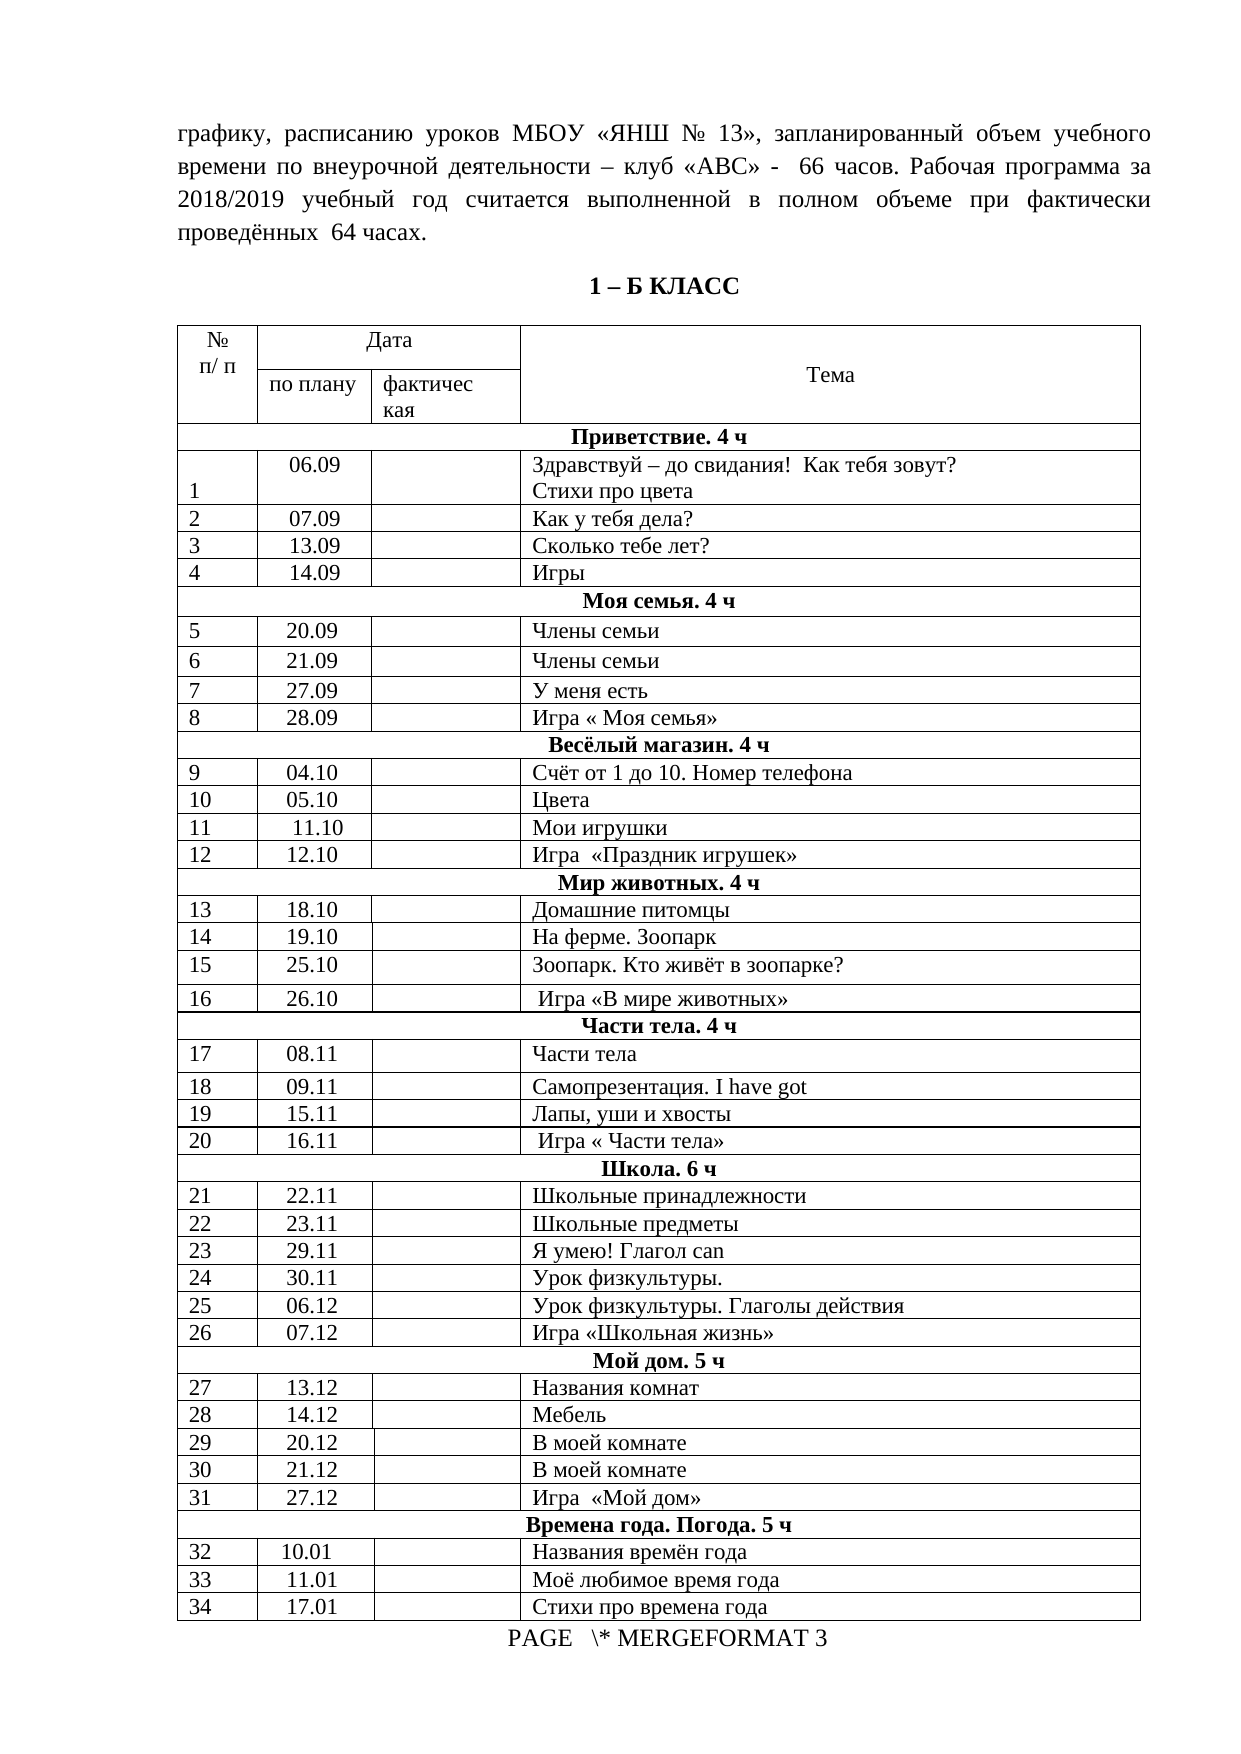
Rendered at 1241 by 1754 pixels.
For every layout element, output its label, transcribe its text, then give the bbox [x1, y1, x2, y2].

table_cell 11 [178, 814, 257, 840]
table_cell 17.01 [258, 1593, 374, 1619]
table_cell [375, 1593, 520, 1619]
table_cell 27.09 [258, 677, 371, 703]
table_cell Времена года. Погода. 5 ч [178, 1511, 1140, 1537]
table_cell 20.09 [258, 617, 371, 646]
table_cell 31 [178, 1484, 257, 1510]
table_cell 30.11 [258, 1265, 372, 1291]
table_cell Мебель [521, 1401, 1140, 1428]
table_cell 9 [178, 759, 257, 785]
table_cell [373, 1100, 520, 1126]
table_cell 33 [178, 1566, 257, 1592]
table_cell Члены семьи [521, 617, 1140, 646]
table_cell [373, 1128, 520, 1154]
table_cell Игры [521, 559, 1140, 586]
table_cell 27.12 [258, 1484, 374, 1510]
table_cell 2 [178, 505, 257, 531]
table_cell Школьные предметы [521, 1210, 1140, 1236]
table_cell [372, 896, 520, 922]
table_cell по плану [258, 370, 371, 422]
table_cell [373, 1265, 520, 1291]
table_cell [373, 1374, 520, 1400]
table_cell [372, 759, 520, 785]
table_cell 32 [178, 1539, 257, 1565]
table_cell 24 [178, 1265, 257, 1291]
table_header Дата [258, 326, 520, 369]
table_cell Игра «Праздник игрушек» [521, 841, 1140, 867]
table_cell [373, 1401, 520, 1428]
table_cell Урок физкультуры. [521, 1265, 1140, 1291]
table_cell [372, 559, 520, 586]
table_cell 23.11 [258, 1210, 372, 1236]
table_cell Части тела [521, 1040, 1140, 1072]
table_cell [372, 786, 520, 813]
table_cell Части тела. 4 ч [178, 1013, 1140, 1039]
table_cell Моя семья. 4 ч [178, 587, 1140, 616]
table_cell 26.10 [258, 985, 372, 1011]
table_cell 21.12 [258, 1456, 374, 1483]
table_cell 14.12 [258, 1401, 372, 1428]
table_cell [373, 1292, 520, 1318]
table_cell 21 [178, 1182, 257, 1209]
table_cell Как у тебя дела? [521, 505, 1140, 531]
table_cell 14 [178, 923, 257, 950]
table_cell [373, 1182, 520, 1209]
text 1 – Б КЛАСС [177, 271, 1152, 300]
table_cell Стихи про времена года [521, 1593, 1140, 1619]
table_cell [375, 1566, 520, 1592]
table_cell Счёт от 1 до 10. Номер телефона [521, 759, 1140, 785]
table_cell 30 [178, 1456, 257, 1483]
table_cell 12 [178, 841, 257, 867]
table_cell Цвета [521, 786, 1140, 813]
table_cell Названия комнат [521, 1374, 1140, 1400]
table_cell Лапы, уши и хвосты [521, 1100, 1140, 1126]
table_cell В моей комнате [521, 1429, 1140, 1455]
table_cell Школьные принадлежности [521, 1182, 1140, 1209]
table_cell 10.01 [258, 1539, 374, 1565]
table_cell [375, 1539, 520, 1565]
table_cell 3 [178, 532, 257, 558]
table_cell [373, 951, 520, 984]
table_cell 5 [178, 617, 257, 646]
table_cell [373, 1319, 520, 1346]
table_cell 4 [178, 559, 257, 586]
table_cell 14.09 [258, 559, 371, 586]
table_cell 29 [178, 1429, 257, 1455]
table_cell 11.01 [258, 1566, 374, 1592]
table_cell Игра « Части тела» [521, 1128, 1140, 1154]
table_cell Сколько тебе лет? [521, 532, 1140, 558]
table_cell В моей комнате [521, 1456, 1140, 1483]
table_cell 18 [178, 1073, 257, 1099]
table_cell 7 [178, 677, 257, 703]
table_cell фактичес кая [372, 370, 520, 422]
table_cell [373, 923, 520, 950]
table_cell 28.09 [258, 704, 371, 731]
table_cell Домашние питомцы [521, 896, 1140, 922]
table_cell Зоопарк. Кто живёт в зоопарке? [521, 951, 1140, 984]
table_cell [372, 451, 520, 503]
table_cell Школа. 6 ч [178, 1155, 1140, 1181]
table_cell 22.11 [258, 1182, 372, 1209]
table_cell 28 [178, 1401, 257, 1428]
table_cell [373, 1210, 520, 1236]
table_cell Моё любимое время года [521, 1566, 1140, 1592]
table_cell 15.11 [258, 1100, 372, 1126]
table_cell Приветствие. 4 ч [178, 424, 1140, 450]
table_cell 16 [178, 985, 257, 1011]
table_cell 19.10 [258, 923, 372, 950]
table_cell У меня есть [521, 677, 1140, 703]
table_header № п/ п [178, 326, 257, 422]
table_cell 16.11 [258, 1128, 372, 1154]
table_cell 26 [178, 1319, 257, 1346]
table_cell Мой дом. 5 ч [178, 1347, 1140, 1373]
table_cell [372, 841, 520, 867]
table_cell 25.10 [258, 951, 372, 984]
table_cell 29.11 [258, 1237, 372, 1263]
table_cell Здравствуй – до свидания! Как тебя зовут? Стихи про цвета [521, 451, 1140, 503]
table_cell [372, 617, 520, 646]
table_header Тема [521, 326, 1140, 422]
table_cell 22 [178, 1210, 257, 1236]
table_cell 07.12 [258, 1319, 372, 1346]
table_cell 19 [178, 1100, 257, 1126]
table_cell 34 [178, 1593, 257, 1619]
table_cell [373, 1040, 520, 1072]
table_cell 23 [178, 1237, 257, 1263]
table_cell 21.09 [258, 647, 371, 676]
table_cell [372, 505, 520, 531]
table_cell 18.10 [258, 896, 371, 922]
table_cell 06.09 [258, 451, 371, 503]
table_cell Мои игрушки [521, 814, 1140, 840]
table_cell 17 [178, 1040, 257, 1072]
table_cell 20 [178, 1128, 257, 1154]
table_cell [375, 1484, 520, 1510]
table_cell [372, 704, 520, 731]
table_cell Я умею! Глагол can [521, 1237, 1140, 1263]
table_cell [373, 985, 520, 1011]
table_cell 13.09 [258, 532, 371, 558]
table_cell [373, 1073, 520, 1099]
table_cell [375, 1429, 520, 1455]
table_cell 27 [178, 1374, 257, 1400]
table_cell 08.11 [258, 1040, 372, 1072]
table_cell 25 [178, 1292, 257, 1318]
table_cell 15 [178, 951, 257, 984]
table_cell Игра « Моя семья» [521, 704, 1140, 731]
table_cell 6 [178, 647, 257, 676]
table_cell 10 [178, 786, 257, 813]
table_cell [372, 814, 520, 840]
table_cell Игра «Школьная жизнь» [521, 1319, 1140, 1346]
table_cell [372, 677, 520, 703]
table_cell [372, 532, 520, 558]
table_cell Весёлый магазин. 4 ч [178, 732, 1140, 758]
table_cell 07.09 [258, 505, 371, 531]
table_cell 05.10 [258, 786, 371, 813]
table_cell Члены семьи [521, 647, 1140, 676]
table_cell Игра «Мой дом» [521, 1484, 1140, 1510]
table_cell Мир животных. 4 ч [178, 869, 1140, 895]
table_cell 06.12 [258, 1292, 372, 1318]
table_cell На ферме. Зоопарк [521, 923, 1140, 950]
table_cell 11.10 [258, 814, 371, 840]
table_cell 1 [178, 451, 257, 503]
table_cell 20.12 [258, 1429, 374, 1455]
table_cell 8 [178, 704, 257, 731]
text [177, 118, 1152, 246]
table_cell 13.12 [258, 1374, 372, 1400]
table_cell 09.11 [258, 1073, 372, 1099]
table_cell 13 [178, 896, 257, 922]
table_cell Самопрезентация. I have got [521, 1073, 1140, 1099]
table_cell Названия времён года [521, 1539, 1140, 1565]
table_cell 04.10 [258, 759, 371, 785]
table_cell [372, 647, 520, 676]
table_cell Урок физкультуры. Глаголы действия [521, 1292, 1140, 1318]
table_cell 12.10 [258, 841, 371, 867]
table_cell [375, 1456, 520, 1483]
table_cell [373, 1237, 520, 1263]
table_cell Игра «В мире животных» [521, 985, 1140, 1011]
